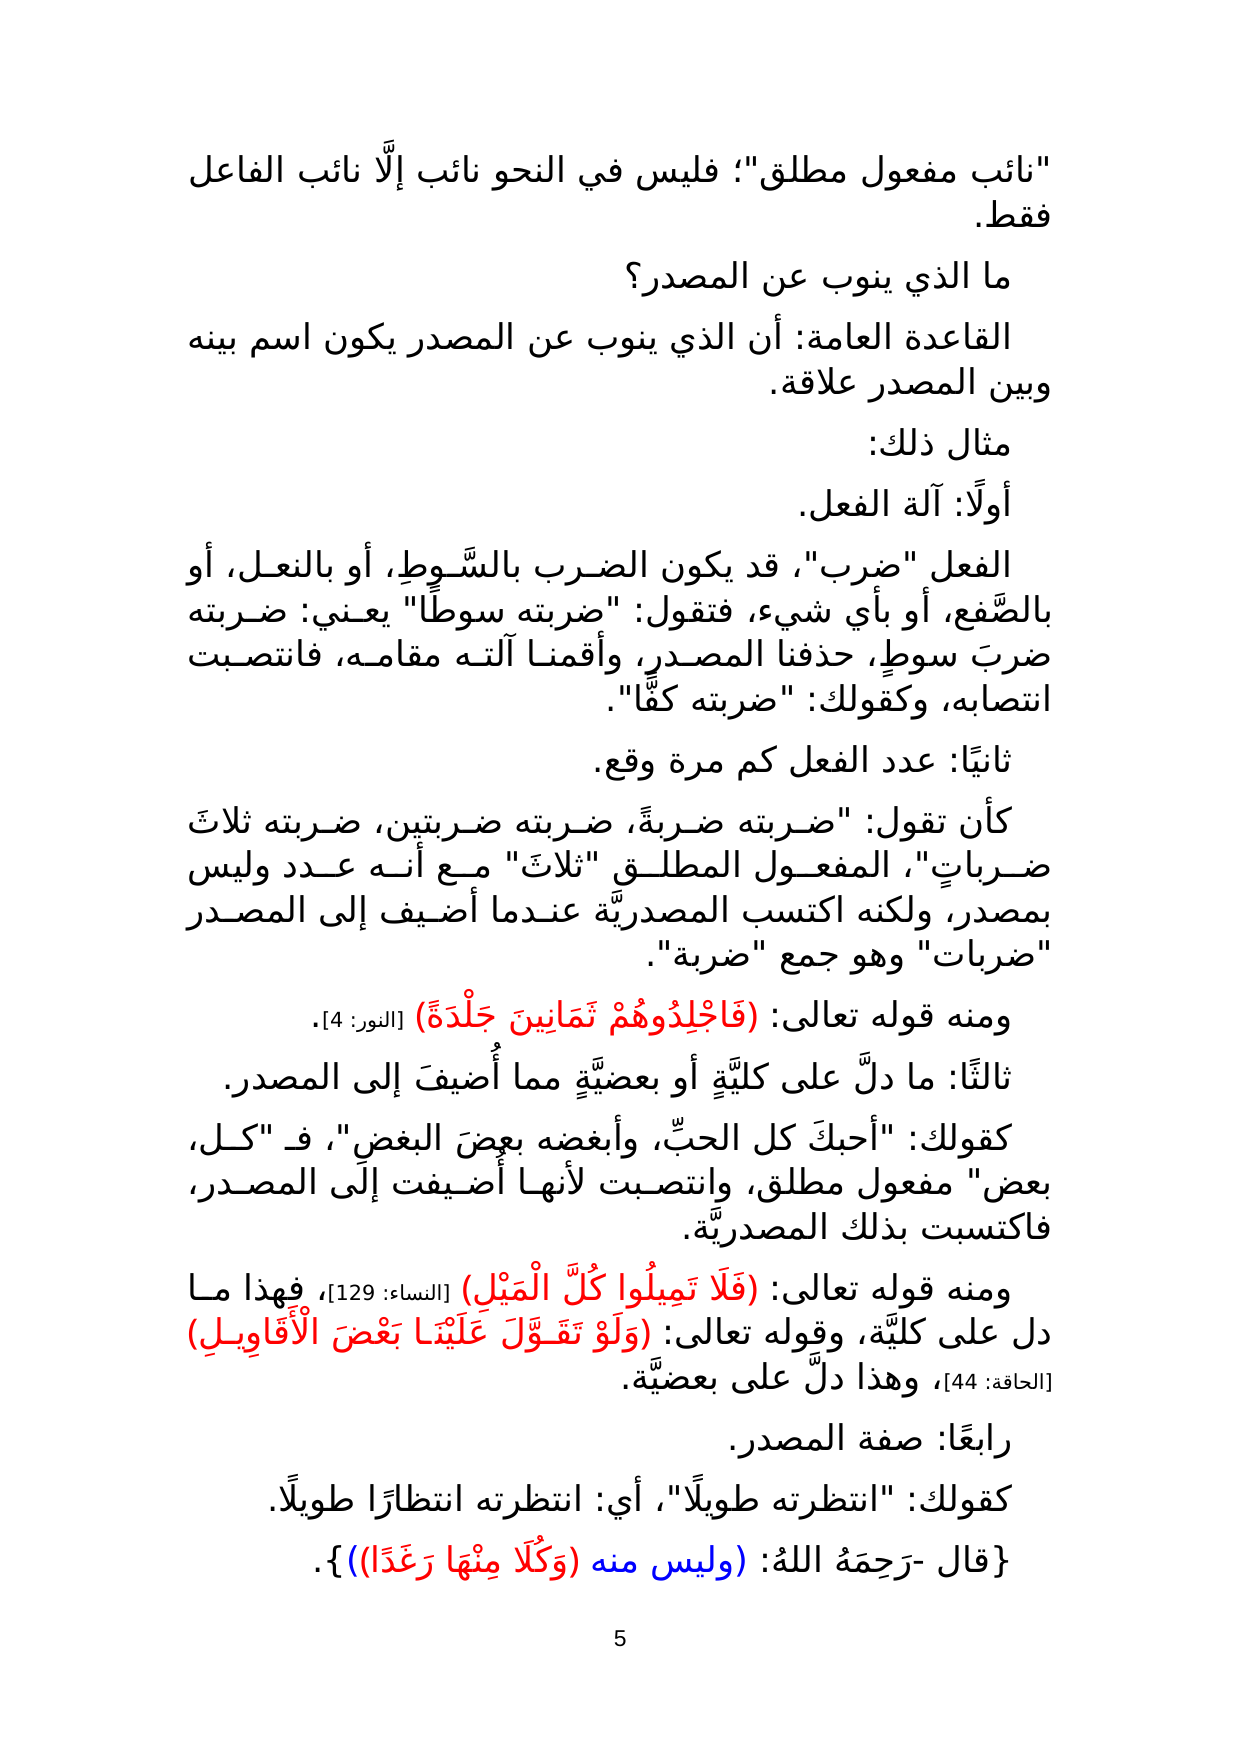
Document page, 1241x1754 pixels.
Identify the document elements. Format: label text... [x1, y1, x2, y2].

text مثال ذلك: [187, 422, 1053, 464]
text الفعل "ضرب"، قد يكون الضرب بالسَّوطِ، أو بالنعل، أو بالصَّفع، أو بأي شيء، فتقول: "ضربته سوطًا" يعني: ضربته ضربَ سوطٍ، حذفنا المصدر، وأقمنا آلته مقامه، فانتصبت انتصابه، وكقولك: "ضربته كفًّا". [187, 545, 1053, 719]
text كقولك: "انتظرته طويلًا"، أي: انتظرته انتظارًا طويلًا. [187, 1479, 1053, 1520]
text ومنه قوله تعالى: ﴿فَاجْلِدُوهُمْ ثَمَانِينَ جَلْدَةً﴾ [النور: 4]. [187, 995, 1053, 1036]
text كأن تقول: "ضربته ضربةً، ضربته ضربتين، ضربته ثلاثَ ضرباتٍ"، المفعول المطلق "ثلاثَ" مع أنه عدد وليس بمصدر، ولكنه اكتسب المصدريَّة عندما أضيف إلى المصدر "ضربات" وهو جمع "ضربة". [187, 800, 1053, 975]
text ثالثًا: ما دلَّ على كليَّةٍ أو بعضيَّةٍ مما أُضيفَ إلى المصدر. [187, 1056, 1053, 1097]
text أولًا: آلة الفعل. [187, 483, 1053, 525]
text رابعًا: صفة المصدر. [187, 1417, 1053, 1459]
text ما الذي ينوب عن المصدر؟ [187, 256, 1053, 297]
text كقولك: "أحبكَ كل الحبِّ، وأبغضه بعضَ البغضِ"، فـ "كل، بعض" مفعول مطلق، وانتصبت لأنها أُضيفت إلى المصدر، فاكتسبت بذلك المصدريَّة. [187, 1117, 1053, 1247]
text ثانيًا: عدد الفعل كم مرة وقع. [187, 739, 1053, 781]
text ومنه قوله تعالى: ﴿فَلَا تَمِيلُوا كُلَّ الْمَيْلِ﴾ [النساء: 129]، فهذا ما دل على كليَّة، وقوله تعالى: ﴿وَلَوْ تَقَوَّلَ عَلَيْنَا بَعْضَ الْأَقَاوِيلِ﴾ [الحاقة: 44]، وهذا دلَّ على بعضيَّة. [187, 1267, 1053, 1398]
text القاعدة العامة: أن الذي ينوب عن المصدر يكون اسم بينه وبين المصدر علاقة. [187, 317, 1053, 402]
text {قال -رَحِمَهُ اللهُ: (وليس منه ﴿وَكُلَا مِنْهَا رَغَدًا﴾)}. [187, 1540, 1053, 1581]
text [187, 150, 1053, 236]
